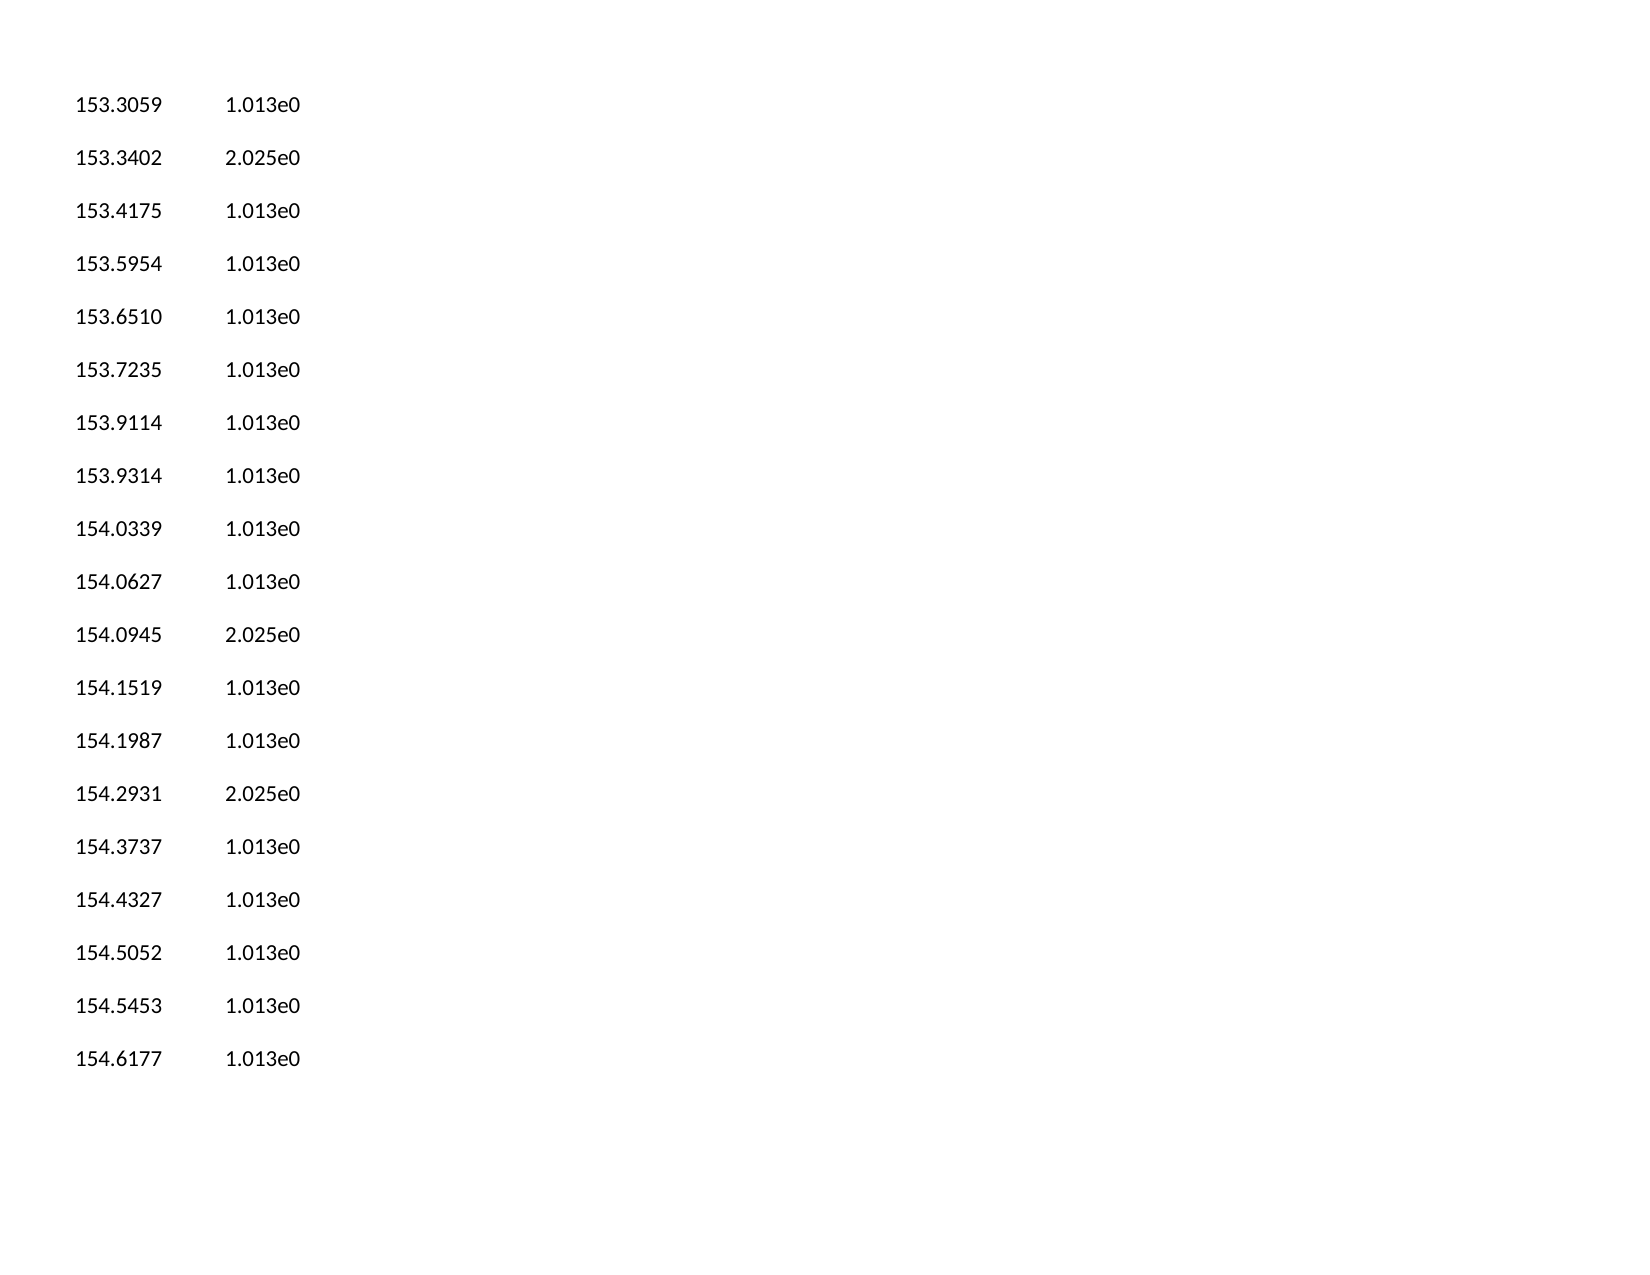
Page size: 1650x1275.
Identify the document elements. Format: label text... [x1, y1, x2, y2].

text 153.4175 1.013e0 [75, 196, 1563, 224]
text 153.7235 1.013e0 [75, 355, 1563, 383]
text 154.6177 1.013e0 [75, 1044, 1563, 1072]
text 154.0339 1.013e0 [75, 514, 1563, 542]
text 154.1519 1.013e0 [75, 673, 1563, 701]
text 154.5453 1.013e0 [75, 991, 1563, 1019]
text 154.0945 2.025e0 [75, 620, 1563, 648]
text 153.3402 2.025e0 [75, 143, 1563, 171]
text 154.5052 1.013e0 [75, 938, 1563, 966]
text 153.6510 1.013e0 [75, 302, 1563, 330]
text 153.5954 1.013e0 [75, 249, 1563, 277]
text 154.2931 2.025e0 [75, 779, 1563, 807]
text 154.1987 1.013e0 [75, 726, 1563, 754]
text 153.9314 1.013e0 [75, 461, 1563, 489]
text 154.0627 1.013e0 [75, 567, 1563, 595]
text 153.3059 1.013e0 [75, 90, 1563, 118]
text 153.9114 1.013e0 [75, 408, 1563, 436]
text 154.4327 1.013e0 [75, 885, 1563, 913]
text 154.3737 1.013e0 [75, 832, 1563, 860]
